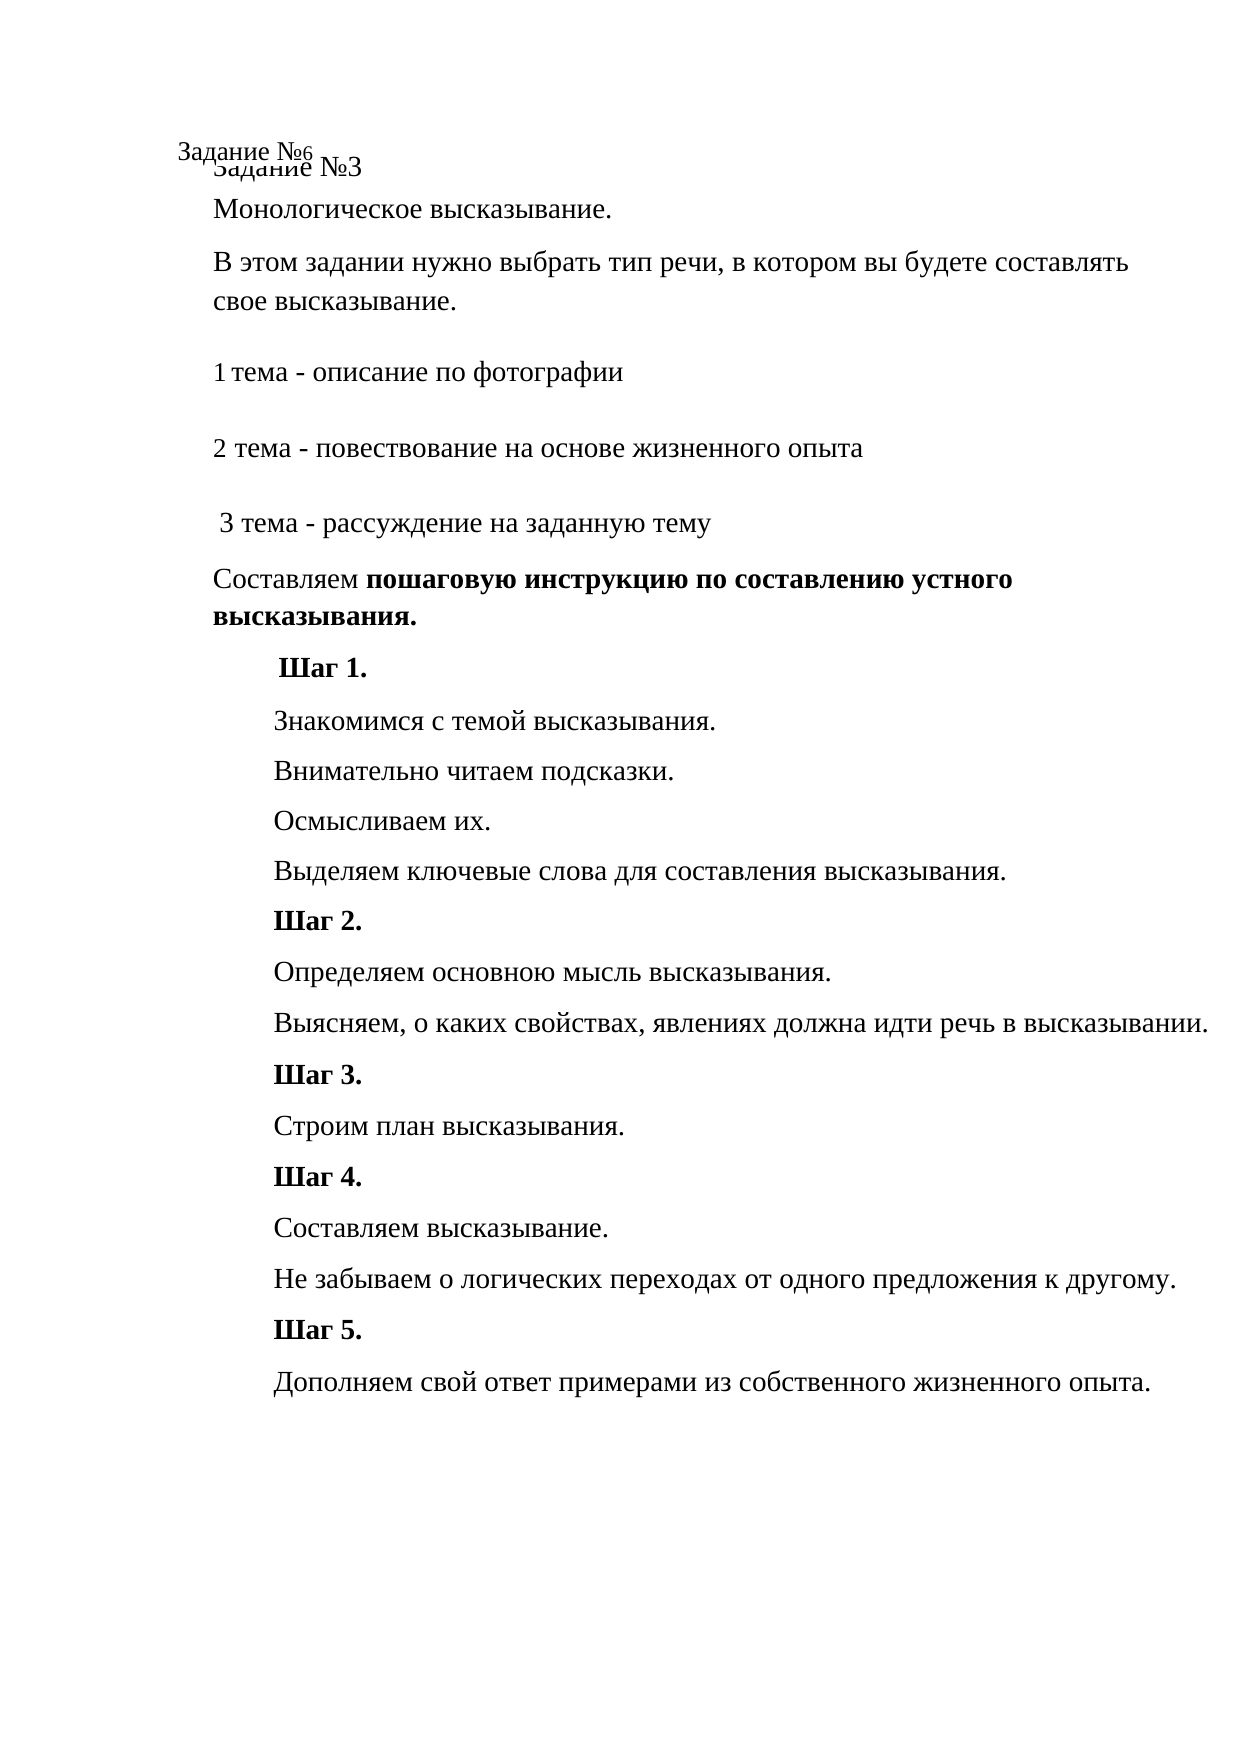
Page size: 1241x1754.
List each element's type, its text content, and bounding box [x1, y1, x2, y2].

text Не забываем о логических переходах от одного предложения к другому. [273, 1261, 1210, 1296]
text Знакомимся с темой высказывания. [273, 703, 1210, 737]
text Составляем высказывание. [273, 1210, 1210, 1244]
text Шаг 2. [273, 904, 1210, 938]
text Определяем основною мысль высказывания. [273, 954, 1210, 989]
text Шаг 1. [213, 650, 1210, 684]
text Строим план высказывания. [273, 1108, 1210, 1142]
list тема - описание по фотографии [213, 334, 1218, 393]
text Шаг 3. [273, 1057, 1210, 1091]
text Шаг 5. [273, 1312, 1210, 1347]
text Внимательно читаем подсказки. [273, 753, 1210, 787]
text Осмысливаем их. [273, 804, 1218, 837]
text Задание №3 [252, 154, 1218, 181]
text Шаг 4. [273, 1159, 1210, 1193]
list тема - повествование на основе жизненного опыта [213, 410, 1218, 469]
text 3 тема - рассуждение на заданную тему [175, 486, 1218, 545]
text Дополняем свой ответ примерами из собственного жизненного опыта. [273, 1363, 1210, 1398]
text Выделяем ключевые слова для составления высказывания. [273, 854, 1210, 887]
text Выясняем, о каких свойствах, явлениях должна идти речь в высказывании. [273, 1005, 1210, 1040]
text В этом задании нужно выбрать тип речи, в котором вы будете составлять свое высказывание. [213, 240, 1158, 318]
text Монологическое высказывание. [213, 197, 1218, 224]
text Составляем пошаговую инструкцию по составлению устного высказывания. [213, 561, 1210, 631]
